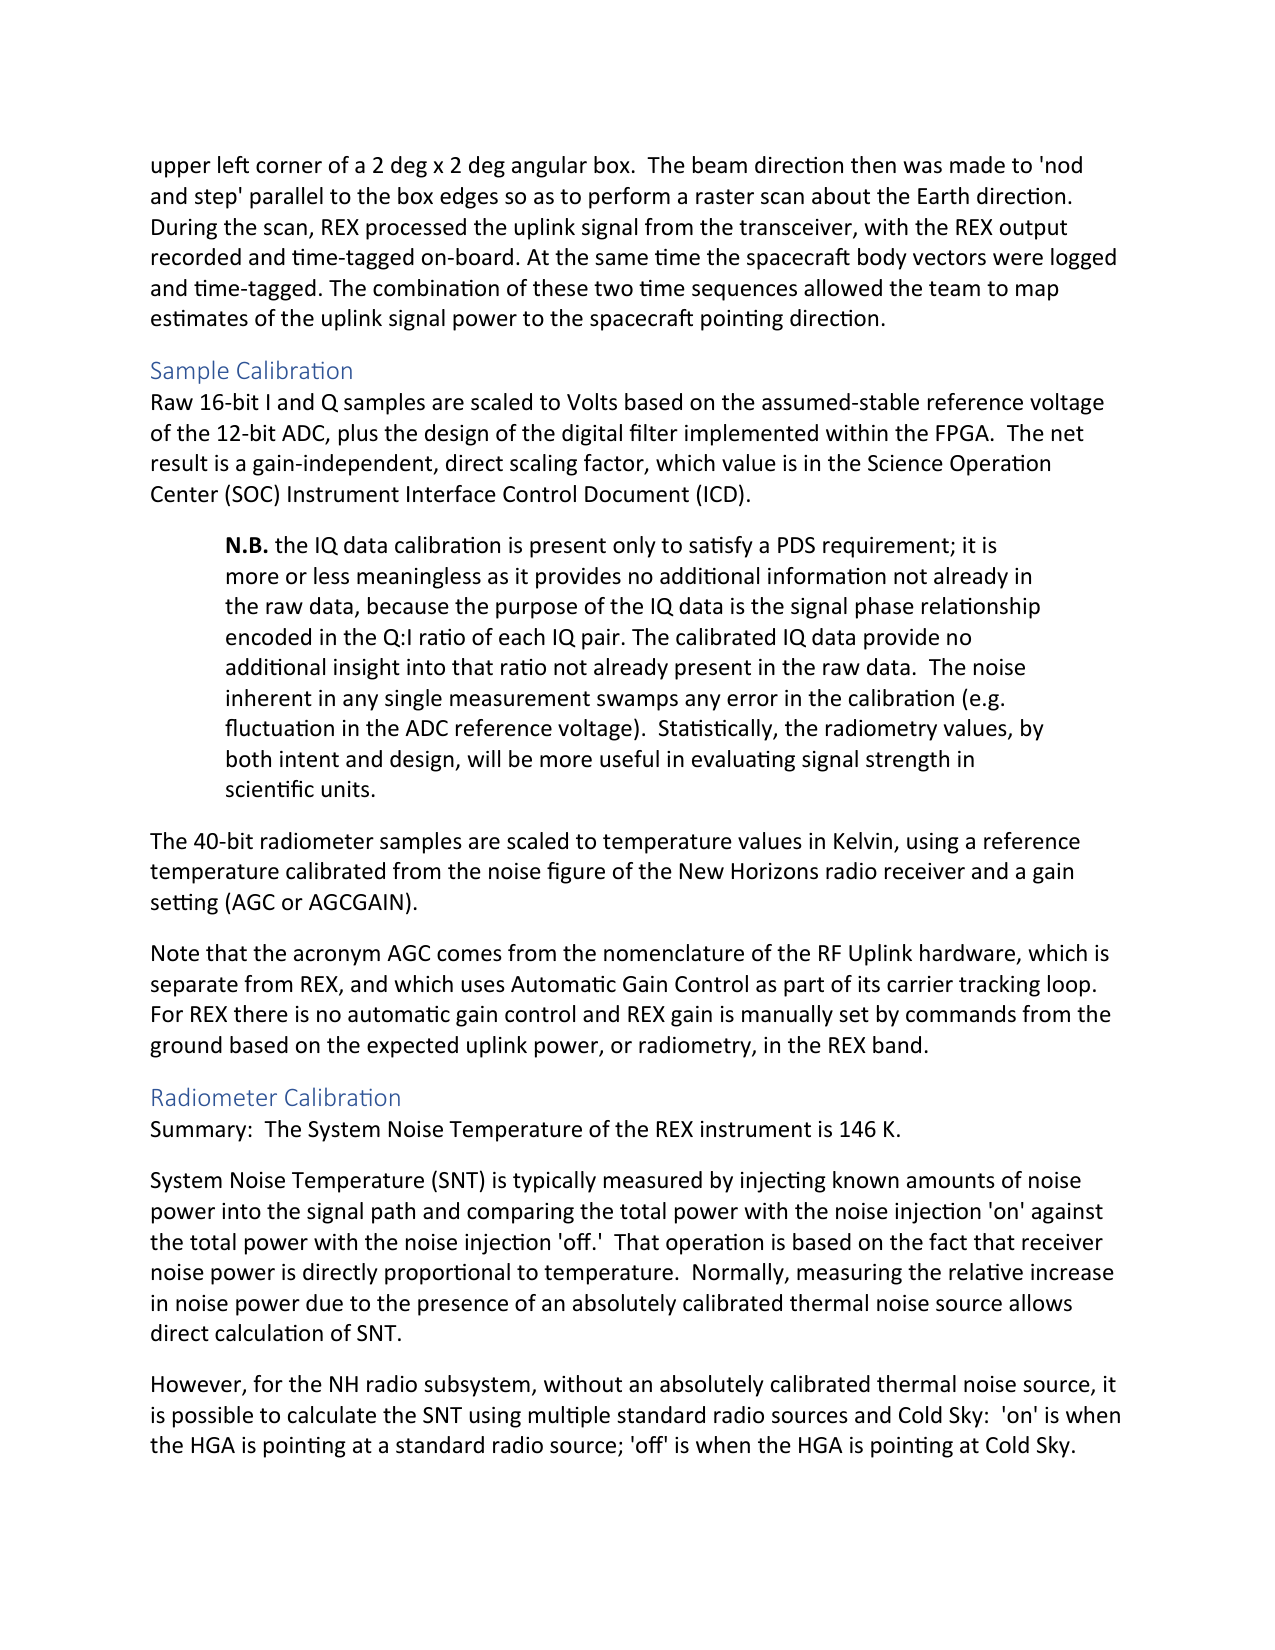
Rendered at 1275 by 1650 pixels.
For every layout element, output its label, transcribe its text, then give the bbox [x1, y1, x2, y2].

text N.B. the IQ data calibration is present only to satisfy a PDS requirement; it is more or less meaningless as it provides no additional information not already in the raw data, because the purpose of the IQ data is the signal phase relationship encoded in the Q:I ratio of each IQ pair. The calibrated IQ data provide no additional insight into that ratio not already present in the raw data. The noise inherent in any single measurement swamps any error in the calibration (e.g. fluctuation in the ADC reference voltage). Statistically, the radiometry values, by both intent and design, will be more useful in evaluating signal strength in scientific units. [225, 530, 1050, 804]
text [150, 150, 1125, 333]
text Summary: The System Noise Temperature of the REX instrument is 146 K. [150, 1114, 1125, 1144]
subtitle Sample Calibration [150, 354, 1125, 387]
text However, for the NH radio subsystem, without an absolutely calibrated thermal noise source, it is possible to calculate the SNT using multiple standard radio sources and Cold Sky: 'on' is when the HGA is pointing at a standard radio source; 'off' is when the HGA is pointing at Cold Sky. [150, 1369, 1125, 1461]
text Note that the acronym AGC comes from the nomenclature of the RF Uplink hardware, which is separate from REX, and which uses Automatic Gain Control as part of its carrier tracking loop. For REX there is no automatic gain control and REX gain is manually set by commands from the ground based on the expected uplink power, or radiometry, in the REX band. [150, 938, 1125, 1060]
text Raw 16-bit I and Q samples are scaled to Volts based on the assumed-stable reference voltage of the 12-bit ADC, plus the design of the digital filter implemented within the FPGA. The net result is a gain-independent, direct scaling factor, which value is in the Science Operation Center (SOC) Instrument Interface Control Document (ICD). [150, 387, 1125, 509]
subtitle Radiometer Calibration [150, 1081, 1125, 1114]
text System Noise Temperature (SNT) is typically measured by injecting known amounts of noise power into the signal path and comparing the total power with the noise injection 'on' against the total power with the noise injection 'off.' That operation is based on the fact that receiver noise power is directly proportional to temperature. Normally, measuring the relative increase in noise power due to the presence of an absolutely calibrated thermal noise source allows direct calculation of SNT. [150, 1165, 1125, 1348]
text The 40-bit radiometer samples are scaled to temperature values in Kelvin, using a reference temperature calibrated from the noise figure of the New Horizons radio receiver and a gain setting (AGC or AGCGAIN). [150, 825, 1125, 917]
